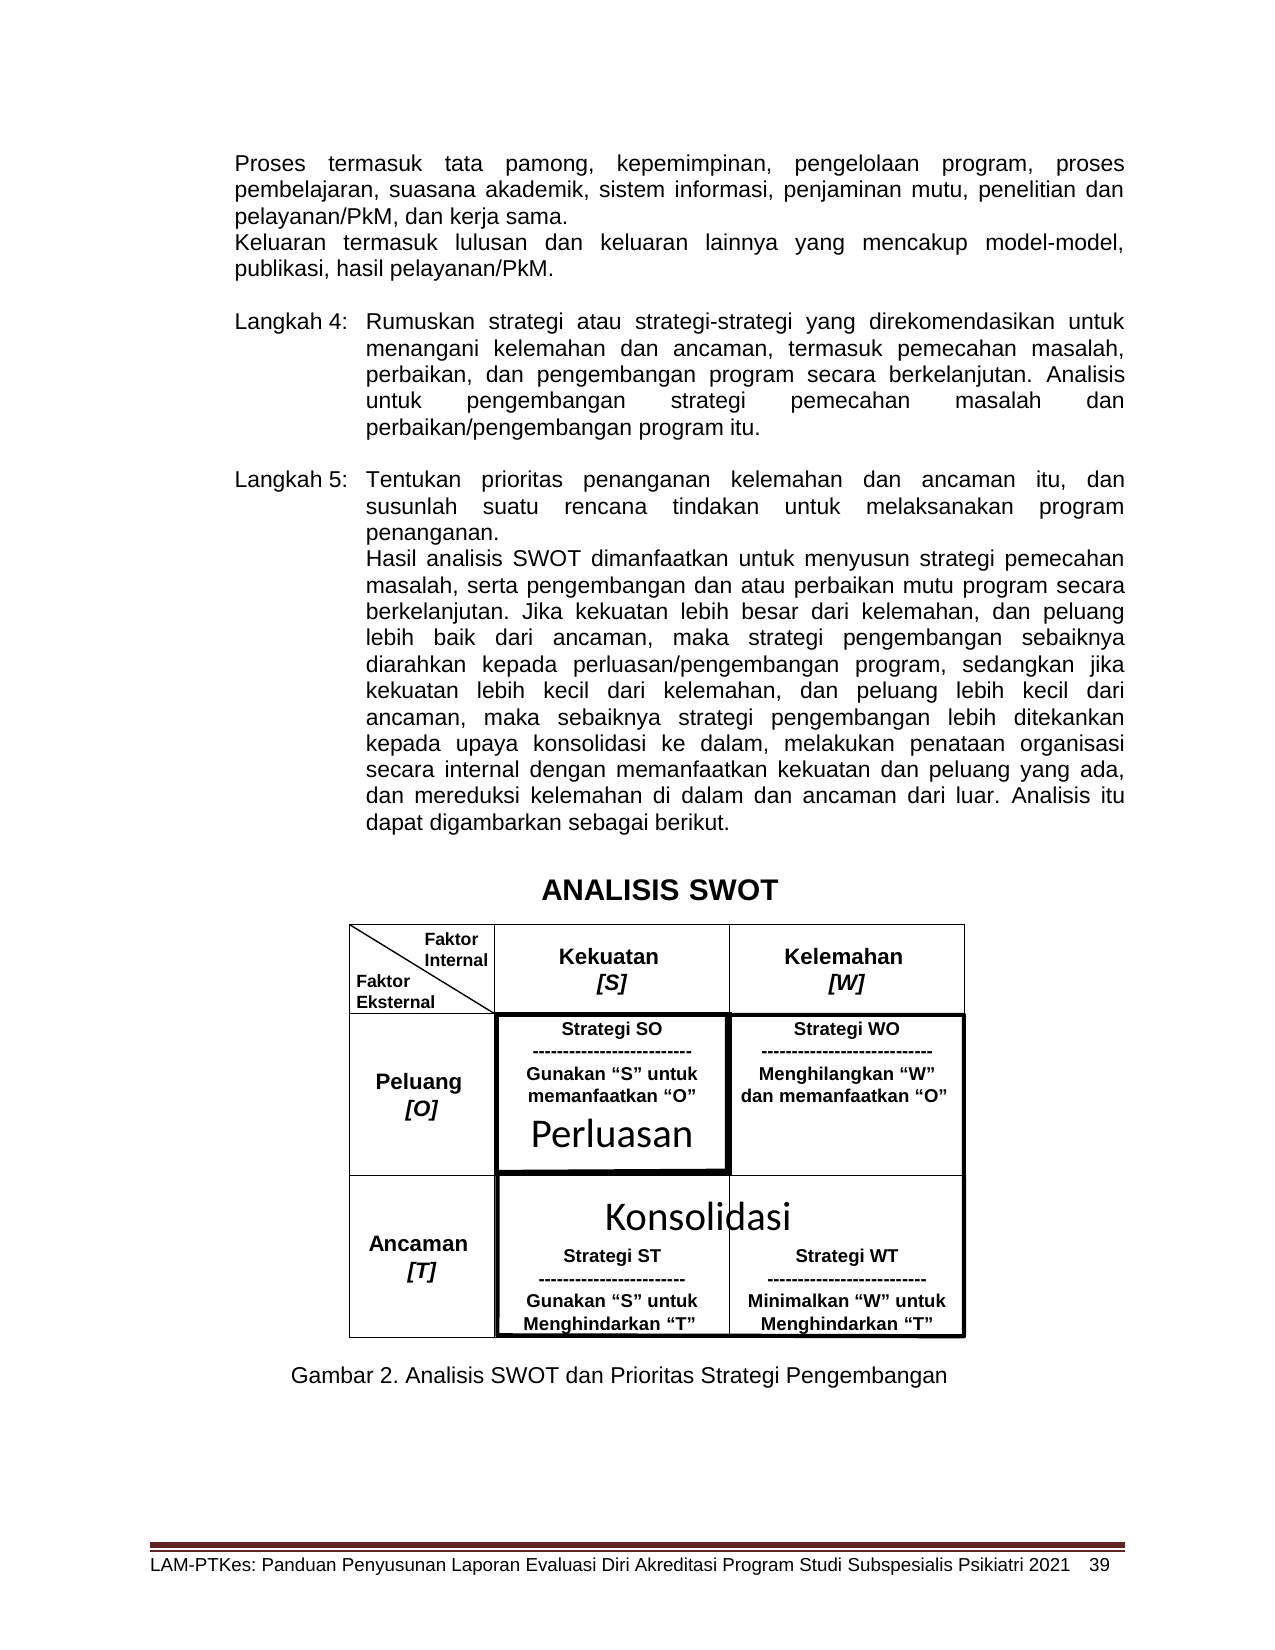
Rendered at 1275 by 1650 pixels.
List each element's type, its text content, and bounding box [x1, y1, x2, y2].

text Langkah 4: Rumuskan strategi atau strategi-strategi yang direkomendasikan untuk menangani kelemahan dan ancaman, termasuk pemecahan masalah, perbaikan, dan pengembangan program secara berkelanjutan. Analisis untuk pengembangan strategi pemecahan masalah dan perbaikan/pengembangan program itu. [234, 308, 1125, 440]
text Hasil analisis SWOT dimanfaatkan untuk menyusun strategi pemecahan masalah, serta pengembangan dan atau perbaikan mutu program secara berkelanjutan. Jika kekuatan lebih besar dari kelemahan, dan peluang lebih baik dari ancaman, maka strategi pengembangan sebaiknya diarahkan kepada perluasan/pengembangan program, sedangkan jika kekuatan lebih kecil dari kelemahan, dan peluang lebih kecil dari ancaman, maka sebaiknya strategi pengembangan lebih ditekankan kepada upaya konsolidasi ke dalam, melakukan penataan organisasi secara internal dengan memanfaatkan kekuatan dan peluang yang ada, dan mereduksi kelemahan di dalam dan ancaman dari luar. Analisis itu dapat digambarkan sebagai berikut. [366, 545, 1125, 835]
text Keluaran termasuk lulusan dan keluaran lainnya yang mencakup model-model, publikasi, hasil pelayanan/PkM. [234, 229, 1125, 282]
text Langkah 5: Tentukan prioritas penanganan kelemahan dan ancaman itu, dan susunlah suatu rencana tindakan untuk melaksanakan program penanganan. [234, 466, 1125, 545]
text Proses termasuk tata pamong, kepemimpinan, pengelolaan program, proses pembelajaran, suasana akademik, sistem informasi, penjaminan mutu, penelitian dan pelayanan/PkM, dan kerja sama. [234, 150, 1125, 229]
text Gambar 2. Analisis SWOT dan Prioritas Strategi Pengembangan [291, 835, 1125, 1388]
